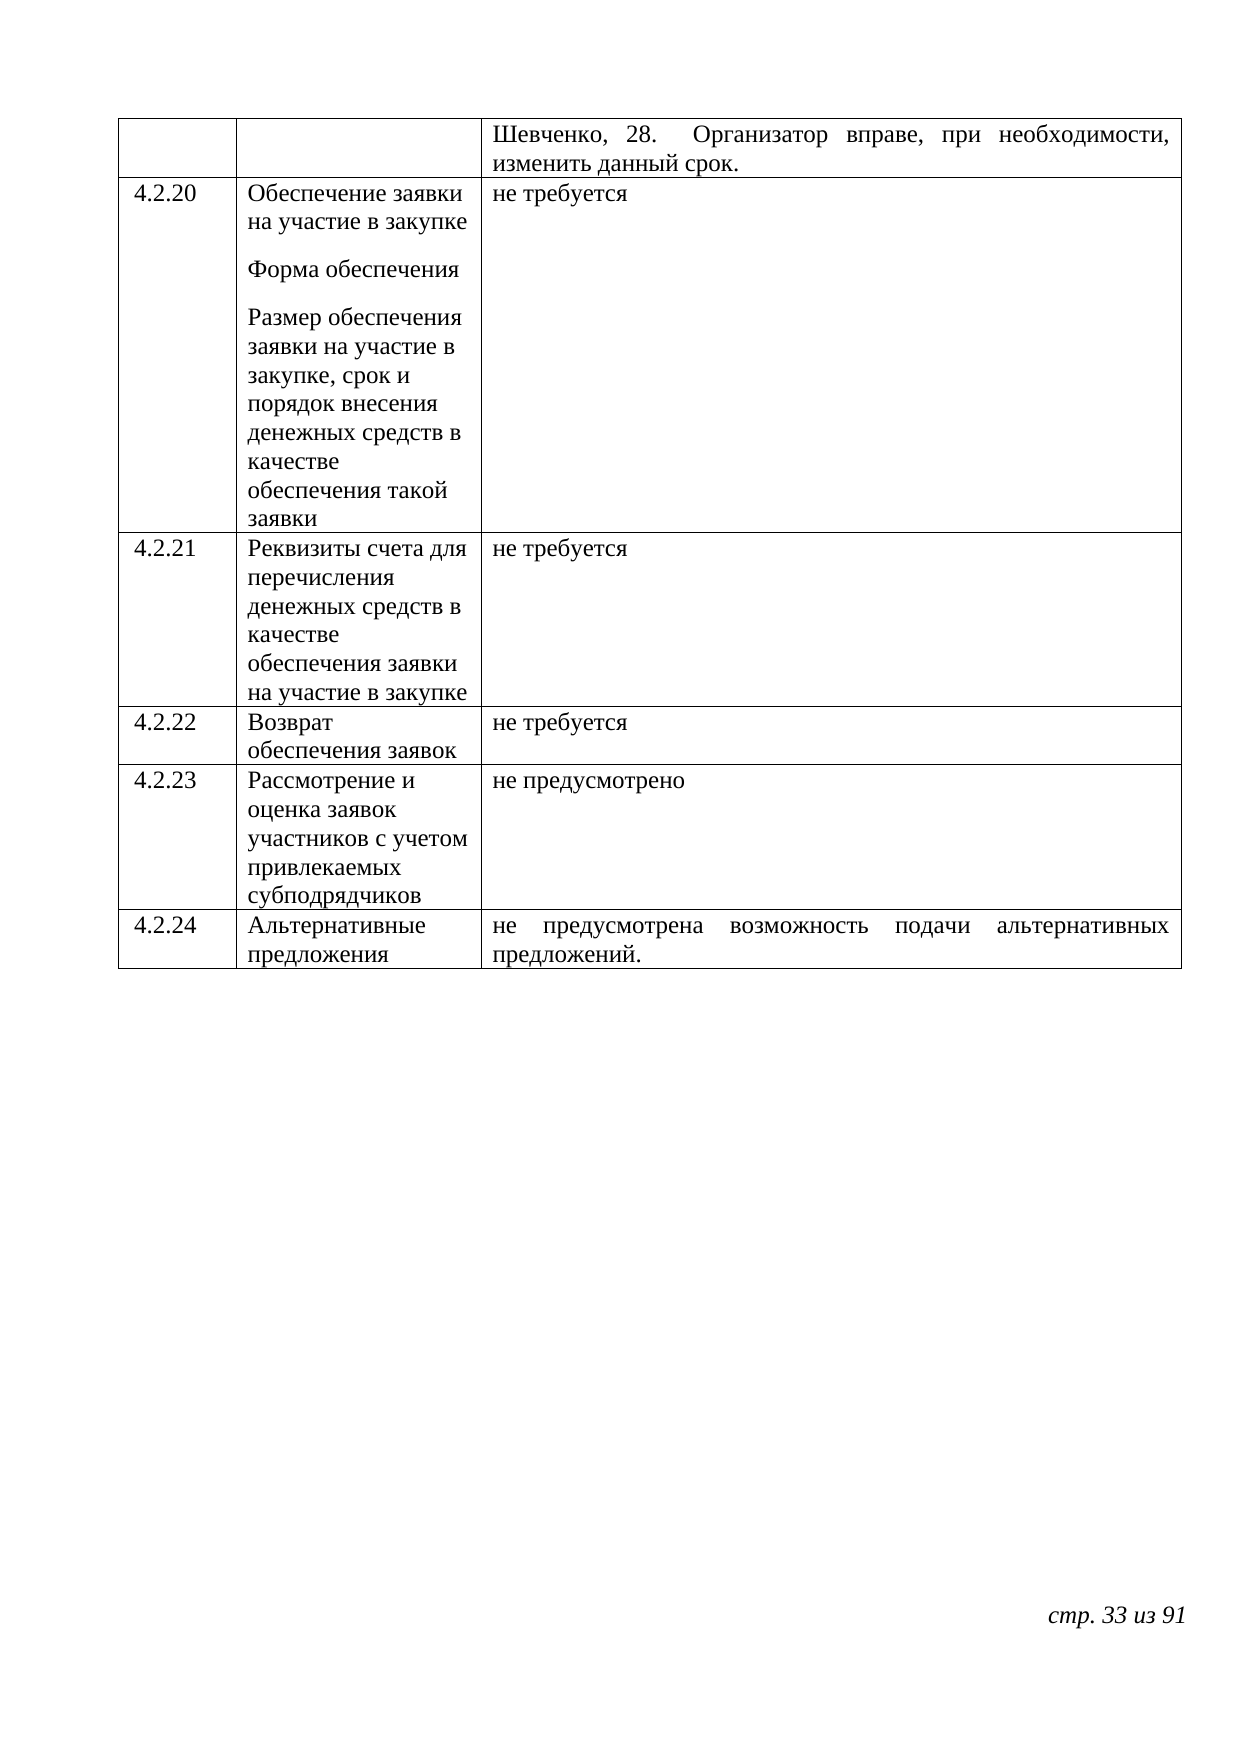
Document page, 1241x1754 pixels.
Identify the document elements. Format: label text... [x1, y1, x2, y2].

table_cell [119, 119, 236, 177]
table_cell не предусмотрено [482, 765, 1181, 909]
table_cell Возврат обеспечения заявок [237, 707, 481, 764]
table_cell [482, 119, 1181, 177]
table_cell [119, 178, 236, 532]
table_cell Реквизиты счета для перечисления денежных средств в качестве обеспечения заявки на участие в закупке [237, 533, 481, 706]
table_cell [119, 765, 236, 909]
table_cell не требуется [482, 533, 1181, 706]
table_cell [237, 119, 481, 177]
table_cell [119, 533, 236, 706]
table_cell [119, 707, 236, 764]
table_cell не требуется [482, 178, 1181, 532]
table_cell не предусмотрена возможность подачи альтернативных предложений. [482, 910, 1181, 968]
table_cell Обеспечение заявки на участие в закупке Форма обеспечения Размер обеспечения заявки на участие в закупке, срок и порядок внесения денежных средств в качестве обеспечения такой заявки [237, 178, 481, 532]
table_cell Рассмотрение и оценка заявок участников с учетом привлекаемых субподрядчиков [237, 765, 481, 909]
table_cell [119, 910, 236, 968]
table_cell не требуется [482, 707, 1181, 764]
table_cell Альтернативные предложения [237, 910, 481, 968]
